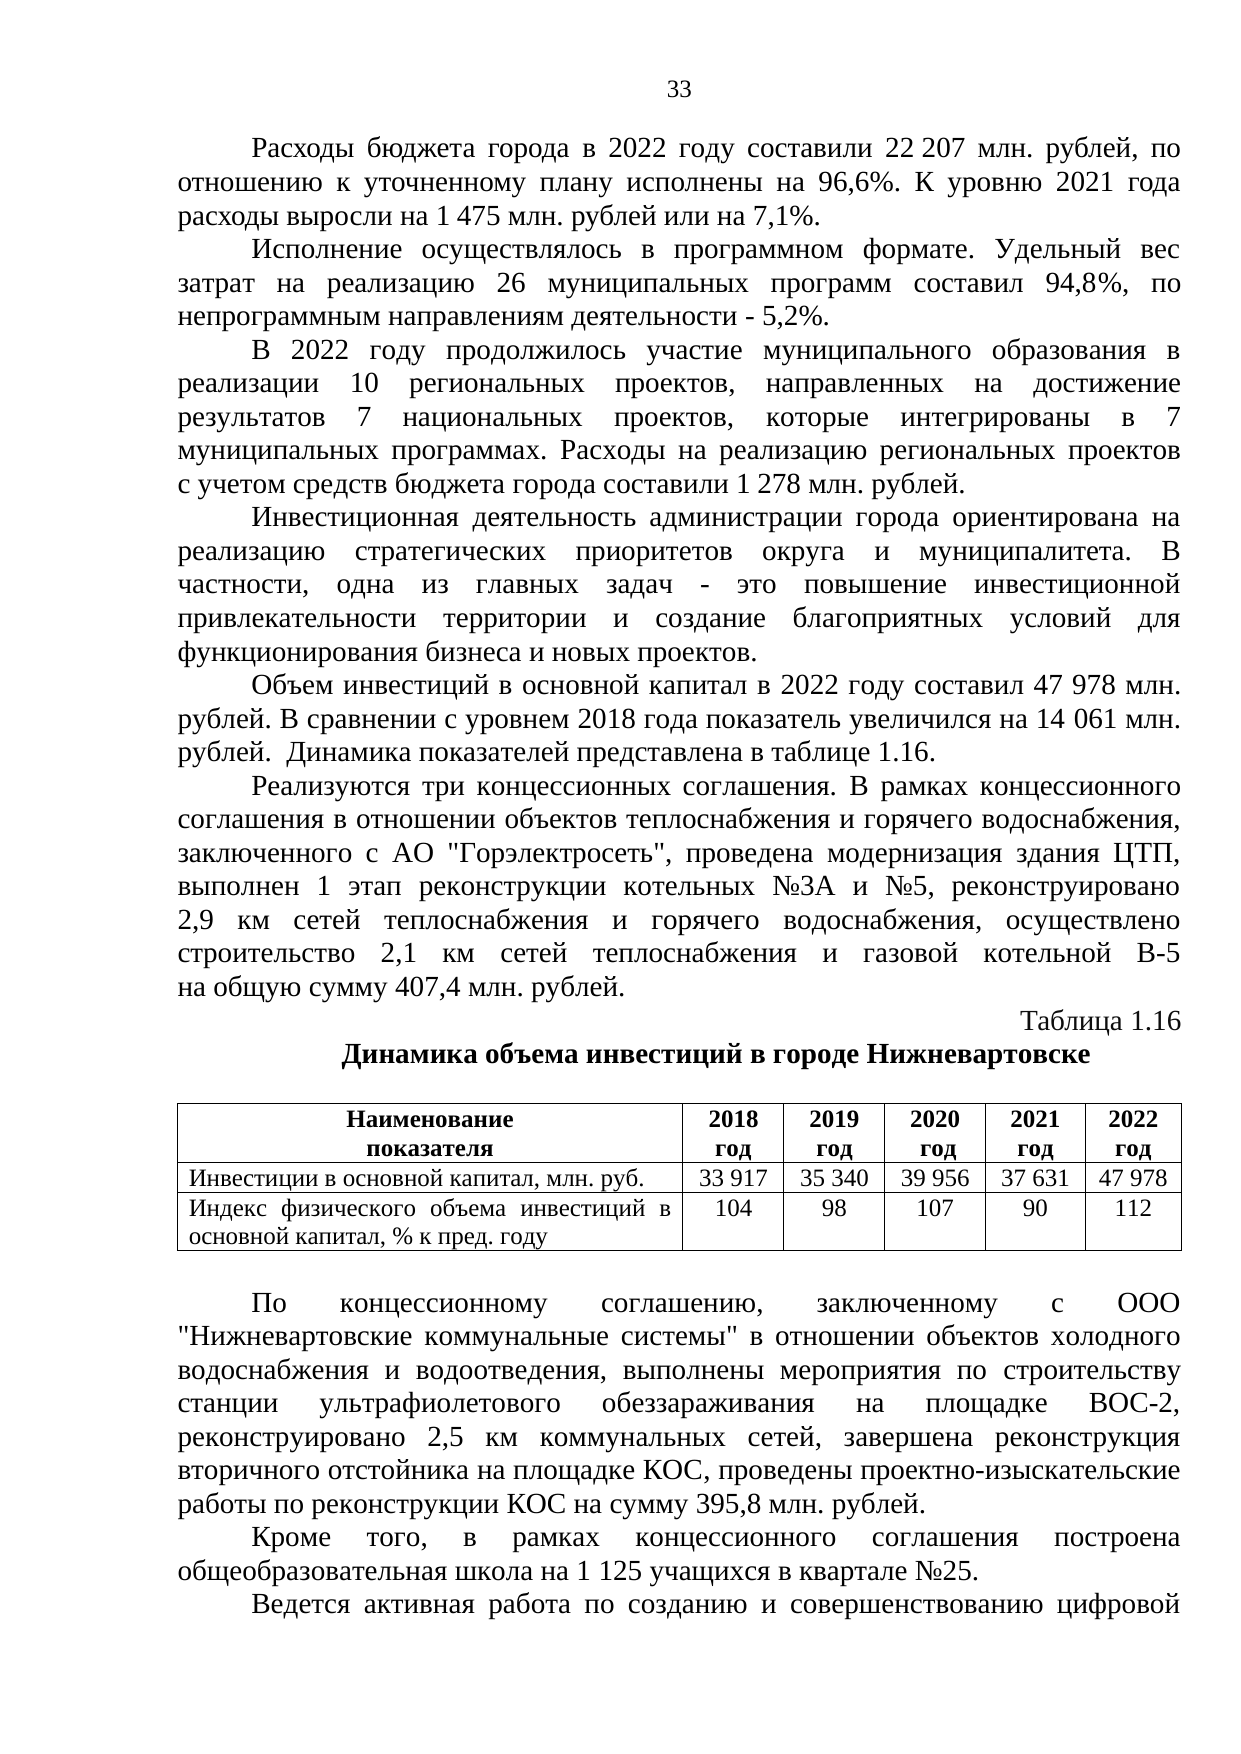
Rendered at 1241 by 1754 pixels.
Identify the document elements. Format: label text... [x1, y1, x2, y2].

table_cell 37 631 [986, 1163, 1085, 1192]
text Расходы бюджета города в 2022 году составили 22 207 млн. рублей, по отношению к уточненному плану исполнены на 96,6%. К уровню 2021 года расходы выросли на 1 475 млн. рублей или на 7,1%. [177, 131, 1181, 231]
text Реализуются три концессионных соглашения. В рамках концессионного соглашения в отношении объектов теплоснабжения и горячего водоснабжения, заключенного с АО "Горэлектросеть", проведена модернизация здания ЦТП, выполнен 1 этап реконструкции котельных №3А и №5, реконструировано 2,9 км сетей теплоснабжения и горячего водоснабжения, осуществлено строительство 2,1 км сетей теплоснабжения и газовой котельной В-5 на общую сумму 407,4 млн. рублей. [177, 768, 1181, 1003]
table_cell Инвестиции в основной капитал, млн. руб. [178, 1163, 682, 1192]
table_header 2018 год [683, 1104, 783, 1162]
table_cell 39 956 [885, 1163, 985, 1192]
text В 2022 году продолжилось участие муниципального образования в реализации 10 региональных проектов, направленных на достижение результатов 7 национальных проектов, которые интегрированы в 7 муниципальных программах. Расходы на реализацию региональных проектов с учетом средств бюджета города составили 1 278 млн. рублей. [177, 332, 1181, 499]
text Исполнение осуществлялось в программном формате. Удельный вес затрат на реализацию 26 муниципальных программ составил 94,8%, по непрограммным направлениям деятельности - 5,2%. [177, 231, 1181, 332]
table_header 2021 год [986, 1104, 1085, 1162]
table_header Наименование показателя [178, 1104, 682, 1162]
text Таблица 1.16 [177, 1003, 1181, 1036]
table_cell Индекс физического объема инвестиций в основной капитал, % к пред. году [178, 1193, 682, 1250]
table_cell 104 [683, 1193, 783, 1250]
text По концессионному соглашению, заключенному с ООО "Нижневартовские коммунальные системы" в отношении объектов холодного водоснабжения и водоотведения, выполнены мероприятия по строительству станции ультрафиолетового обеззараживания на площадке ВОС-2, реконструировано 2,5 км коммунальных сетей, завершена реконструкция вторичного отстойника на площадке КОС, проведены проектно-изыскательские работы по реконструкции КОС на сумму 395,8 млн. рублей. [177, 1285, 1181, 1519]
table_cell 112 [1086, 1193, 1181, 1250]
table_cell 90 [986, 1193, 1085, 1250]
text Объем инвестиций в основной капитал в 2022 году составил 47 978 млн. рублей. В сравнении с уровнем 2018 года показатель увеличился на 14 061 млн. рублей. Динамика показателей представлена в таблице 1.16. [177, 667, 1181, 768]
table_header 2019 год [784, 1104, 884, 1162]
table_cell 33 917 [683, 1163, 783, 1192]
text Динамика объема инвестиций в городе Нижневартовске [177, 1036, 1181, 1070]
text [177, 1587, 1181, 1620]
table_header 2020 год [885, 1104, 985, 1162]
table_cell 47 978 [1086, 1163, 1181, 1192]
table_cell 35 340 [784, 1163, 884, 1192]
text Кроме того, в рамках концессионного соглашения построена общеобразовательная школа на 1 125 учащихся в квартале №25. [177, 1519, 1181, 1587]
table_cell 98 [784, 1193, 884, 1250]
text Инвестиционная деятельность администрации города ориентирована на реализацию стратегических приоритетов округа и муниципалитета. В частности, одна из главных задач - это повышение инвестиционной привлекательности территории и создание благоприятных условий для функционирования бизнеса и новых проектов. [177, 499, 1181, 667]
table_cell 107 [885, 1193, 985, 1250]
table_header 2022 год [1086, 1104, 1181, 1162]
